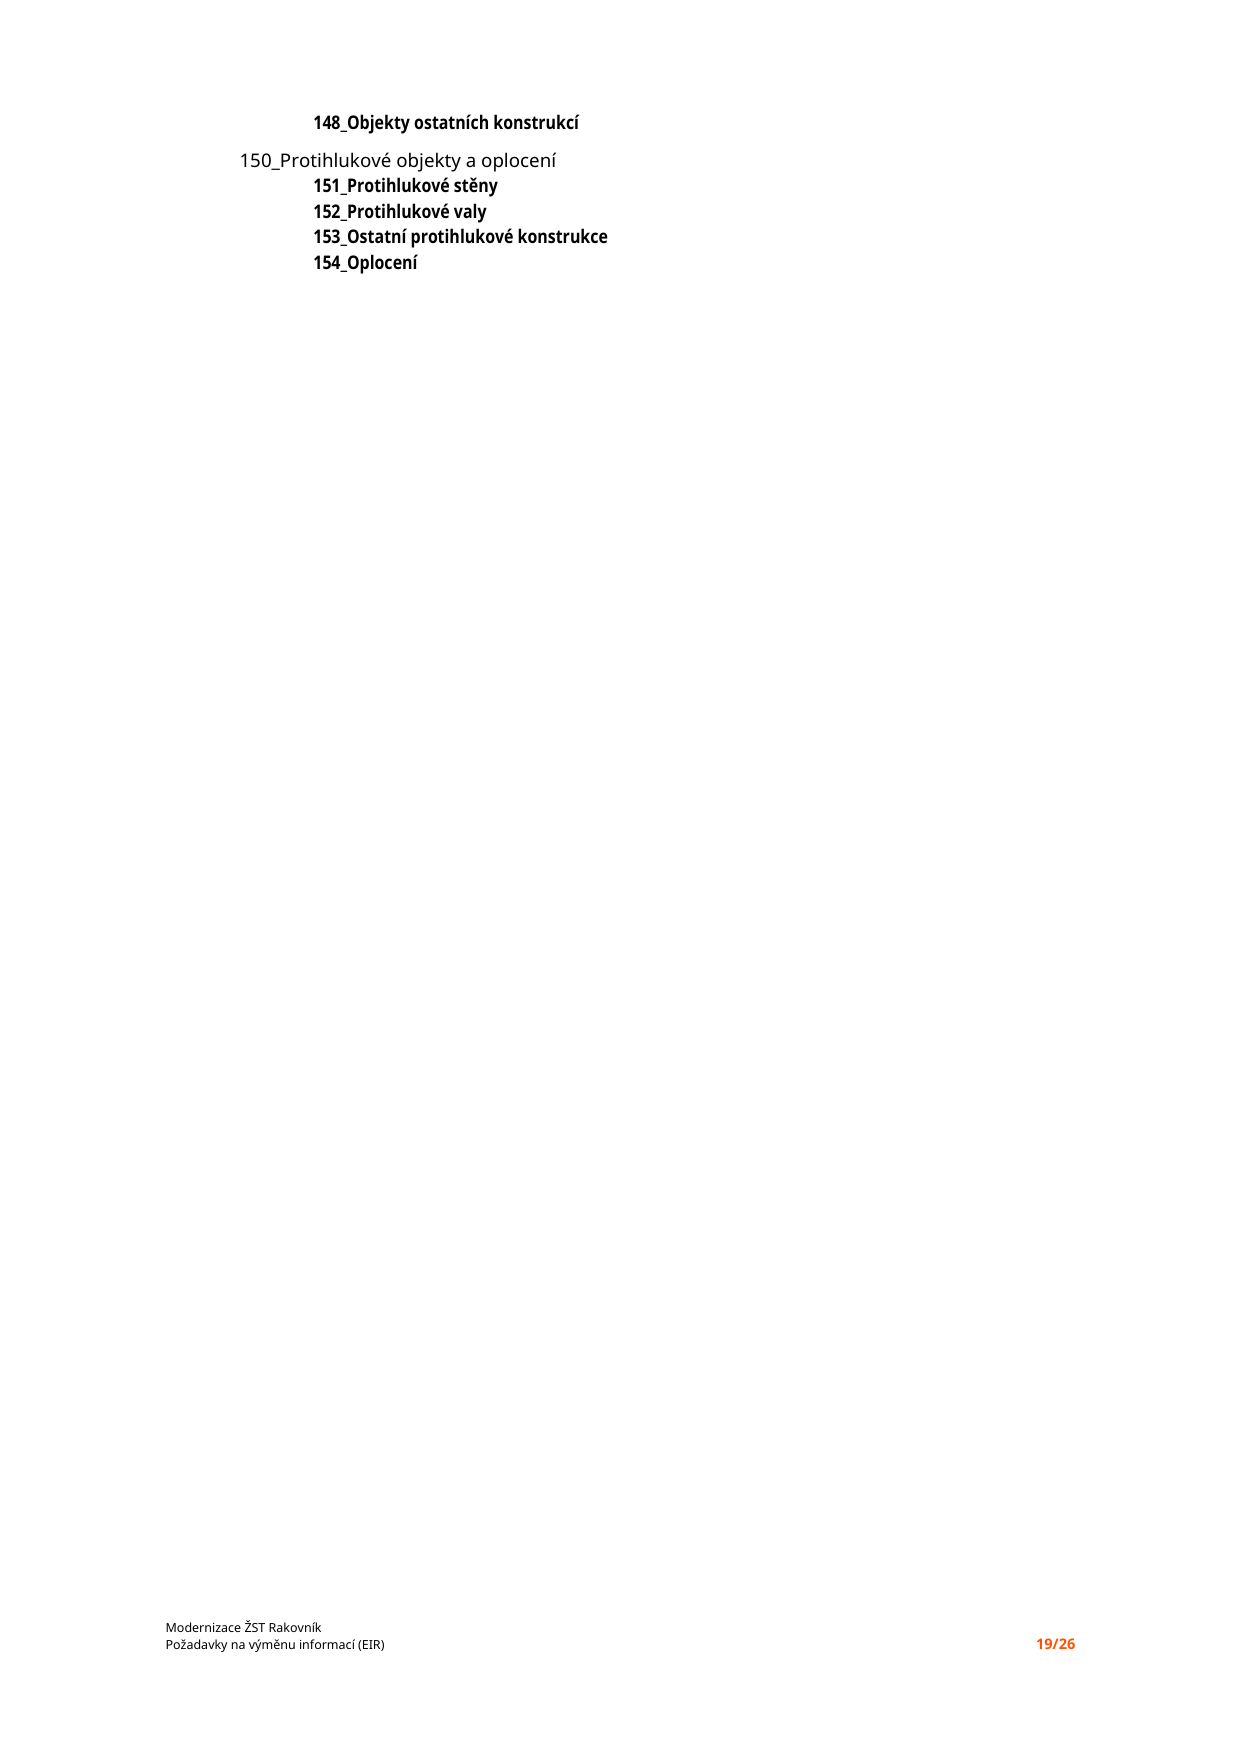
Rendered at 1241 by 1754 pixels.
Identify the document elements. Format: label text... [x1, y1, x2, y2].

text 153_Ostatní protihlukové konstrukce [313, 224, 1075, 249]
text 150_Protihlukové objekty a oplocení [239, 147, 1075, 173]
text 154_Oplocení [313, 249, 1075, 275]
text 151_Protihlukové stěny [313, 173, 1075, 198]
text 148_Objekty ostatních konstrukcí [313, 109, 1075, 135]
text 152_Protihlukové valy [313, 198, 1075, 224]
